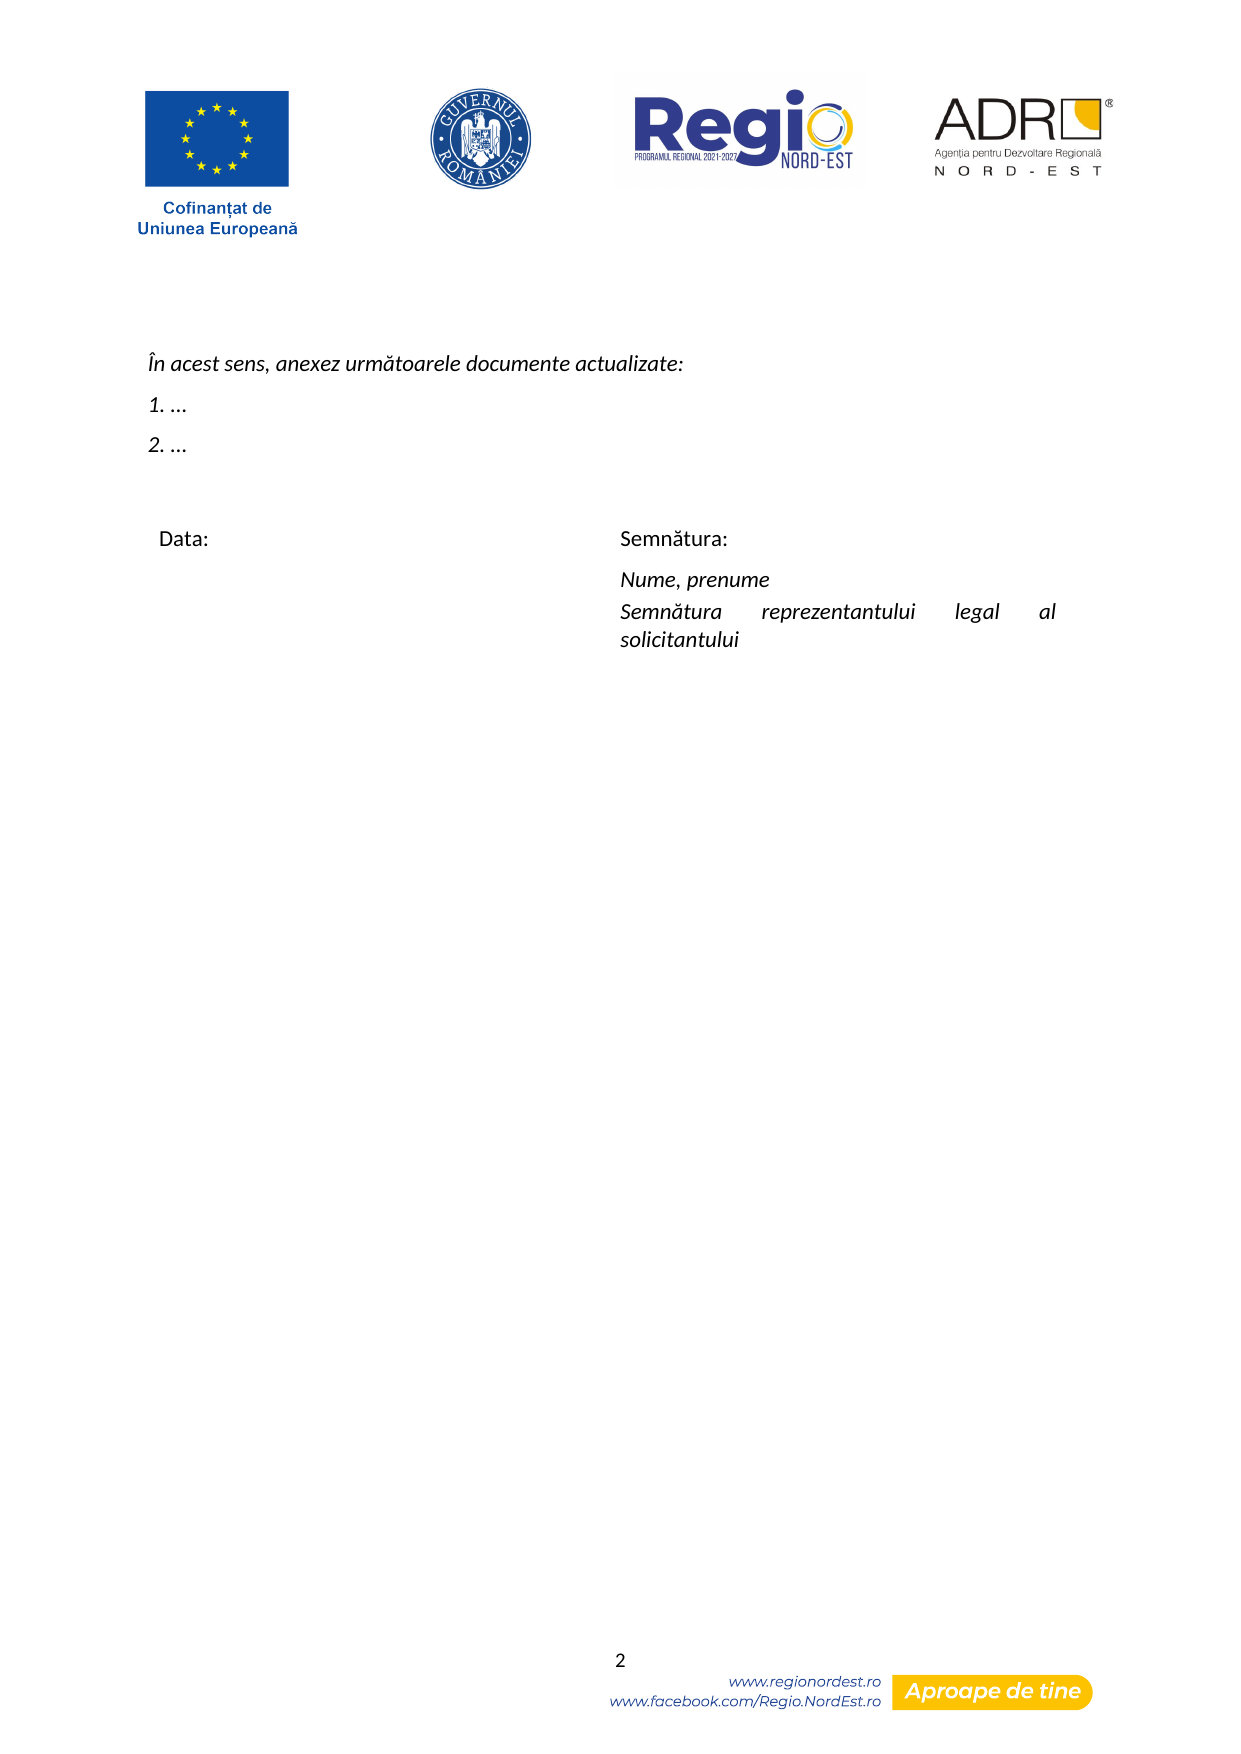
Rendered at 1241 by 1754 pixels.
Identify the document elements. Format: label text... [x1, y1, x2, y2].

text 2. ... [148, 431, 1093, 459]
picture [614, 71, 867, 189]
text 1. ... [148, 390, 1093, 418]
table_header Data: [148, 512, 609, 657]
picture [430, 87, 532, 190]
text În acest sens, anexez următoarele documente actualizate: [148, 349, 1093, 378]
picture [934, 98, 1114, 176]
picture [128, 73, 306, 253]
table_header Semnătura: Nume, prenume Semnătura reprezentantului legal al solicitantului [609, 512, 1070, 657]
